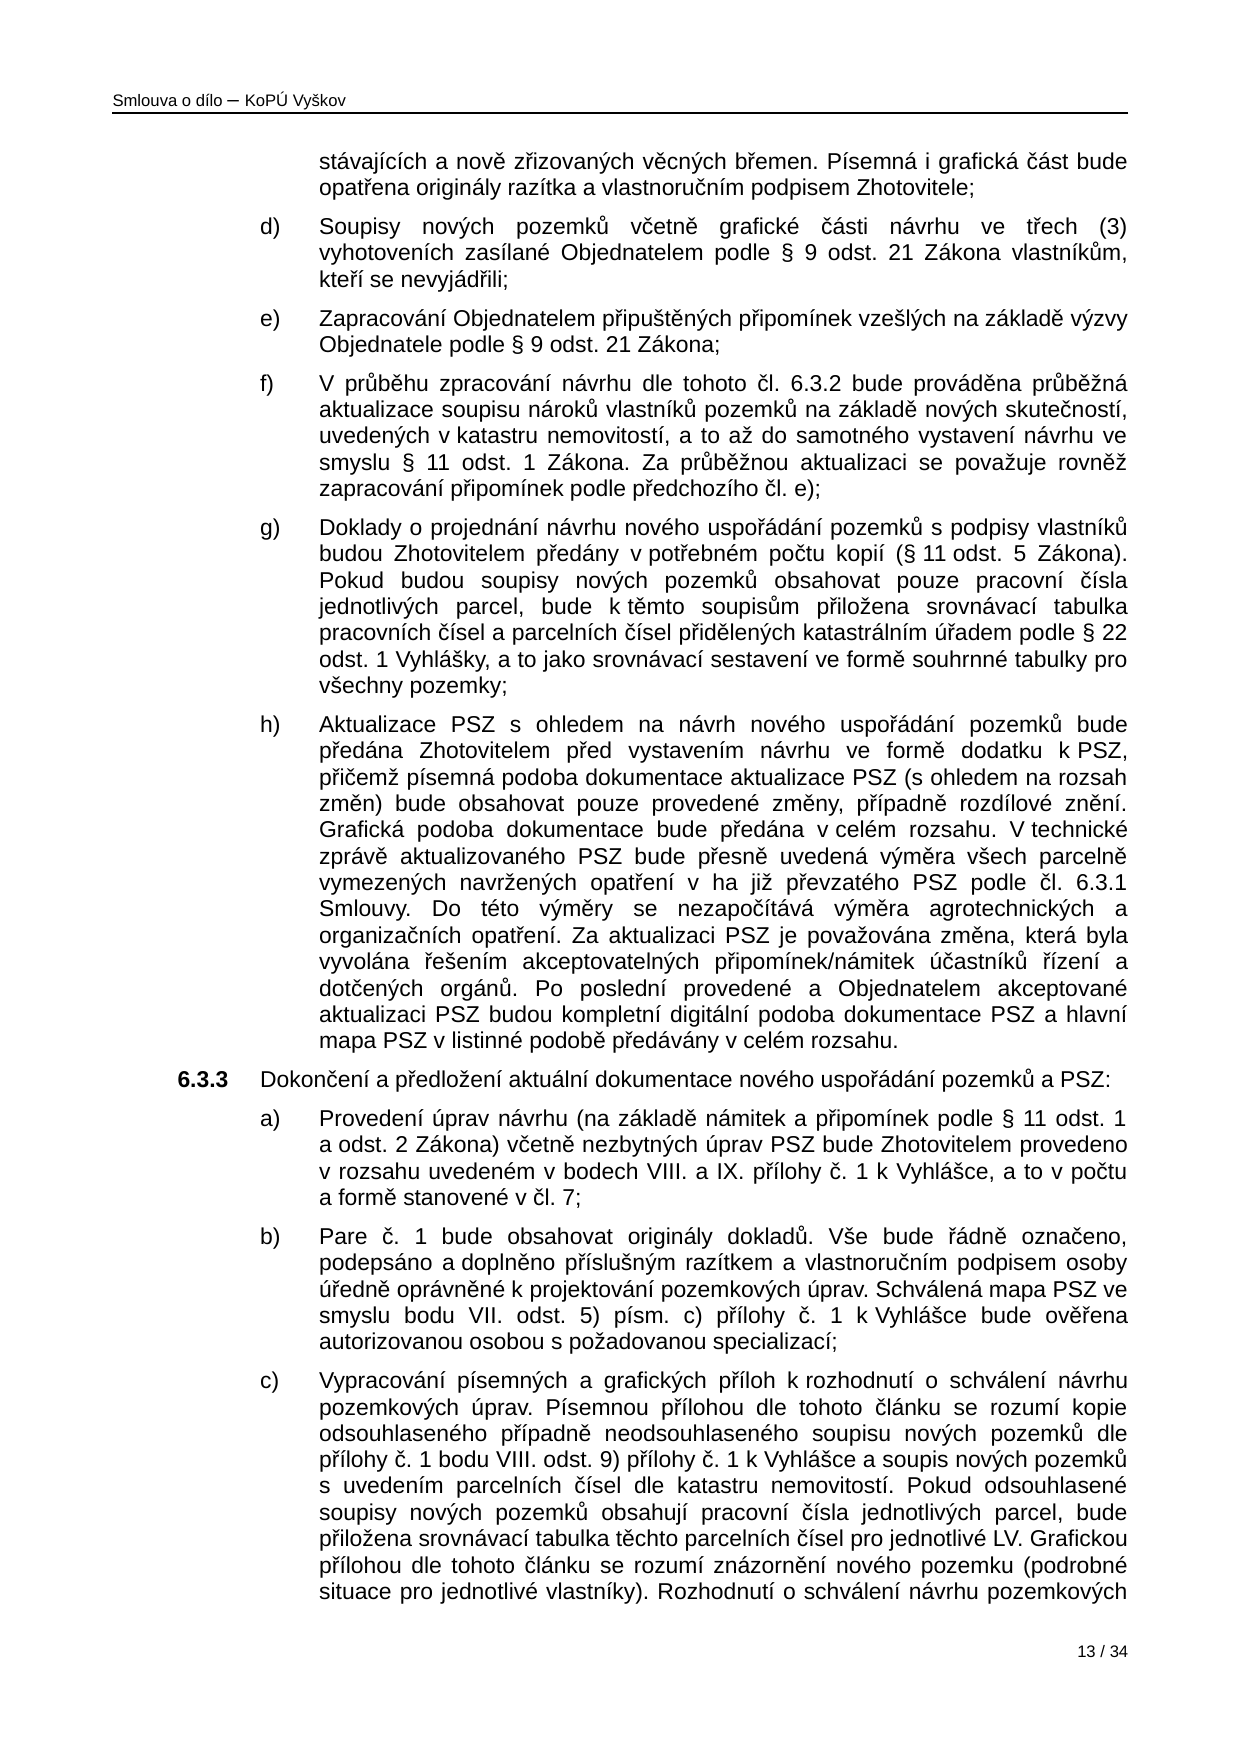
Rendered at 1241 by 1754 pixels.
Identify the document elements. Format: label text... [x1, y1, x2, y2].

list Zapracování Objednatelem připuštěných připomínek vzešlých na základě výzvy Objednatele podle § 9 odst. 21 Zákona; [260, 304, 1128, 357]
list Provedení úprav návrhu (na základě námitek a připomínek podle § 11 odst. 1 a odst. 2 Zákona) včetně nezbytných úprav PSZ bude Zhotovitelem provedeno v rozsahu uvedeném v bodech VIII. a IX. přílohy č. 1 k Vyhlášce, a to v počtu a formě stanovené v čl. 7; [260, 1105, 1128, 1210]
list Aktualizace PSZ s ohledem na návrh nového uspořádání pozemků bude předána Zhotovitelem před vystavením návrhu ve formě dodatku k PSZ, přičemž písemná podoba dokumentace aktualizace PSZ (s ohledem na rozsah změn) bude obsahovat pouze provedené změny, případně rozdílové znění. Grafická podoba dokumentace bude předána v celém rozsahu. V technické zprávě aktualizovaného PSZ bude přesně uvedená výměra všech parcelně vymezených navržených opatření v ha již převzatého PSZ podle čl. 6.3.1 Smlouvy. Do této výměry se nezapočítává výměra agrotechnických a organizačních opatření. Za aktualizaci PSZ je považována změna, která byla vyvolána řešením akceptovatelných připomínek/námitek účastníků řízení a dotčených orgánů. Po poslední provedené a Objednatelem akceptované aktualizaci PSZ budou kompletní digitální podoba dokumentace PSZ a hlavní mapa PSZ v listinné podobě předávány v celém rozsahu. [260, 711, 1128, 1053]
list Soupisy nových pozemků včetně grafické části návrhu ve třech (3) vyhotoveních zasílané Objednatelem podle § 9 odst. 21 Zákona vlastníkům, kteří se nevyjádřili; [260, 213, 1128, 292]
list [260, 148, 1128, 200]
text Dokončení a předložení aktuální dokumentace nového uspořádání pozemků a PSZ: [177, 1066, 1128, 1092]
list V průběhu zpracování návrhu dle tohoto čl. 6.3.2 bude prováděna průběžná aktualizace soupisu nároků vlastníků pozemků na základě nových skutečností, uvedených v katastru nemovitostí, a to až do samotného vystavení návrhu ve smyslu § 11 odst. 1 Zákona. Za průběžnou aktualizaci se považuje rovněž zapracování připomínek podle předchozího čl. e); [260, 370, 1128, 501]
list Doklady o projednání návrhu nového uspořádání pozemků s podpisy vlastníků budou Zhotovitelem předány v potřebném počtu kopií (§ 11 odst. 5 Zákona). Pokud budou soupisy nových pozemků obsahovat pouze pracovní čísla jednotlivých parcel, bude k těmto soupisům přiložena srovnávací tabulka pracovních čísel a parcelních čísel přidělených katastrálním úřadem podle § 22 odst. 1 Vyhlášky, a to jako srovnávací sestavení ve formě souhrnné tabulky pro všechny pozemky; [260, 514, 1128, 698]
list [260, 1367, 1128, 1604]
list Pare č. 1 bude obsahovat originály dokladů. Vše bude řádně označeno, podepsáno a doplněno příslušným razítkem a vlastnoručním podpisem osoby úředně oprávněné k projektování pozemkových úprav. Schválená mapa PSZ ve smyslu bodu VII. odst. 5) písm. c) přílohy č. 1 k Vyhlášce bude ověřena autorizovanou osobou s požadovanou specializací; [260, 1223, 1128, 1354]
